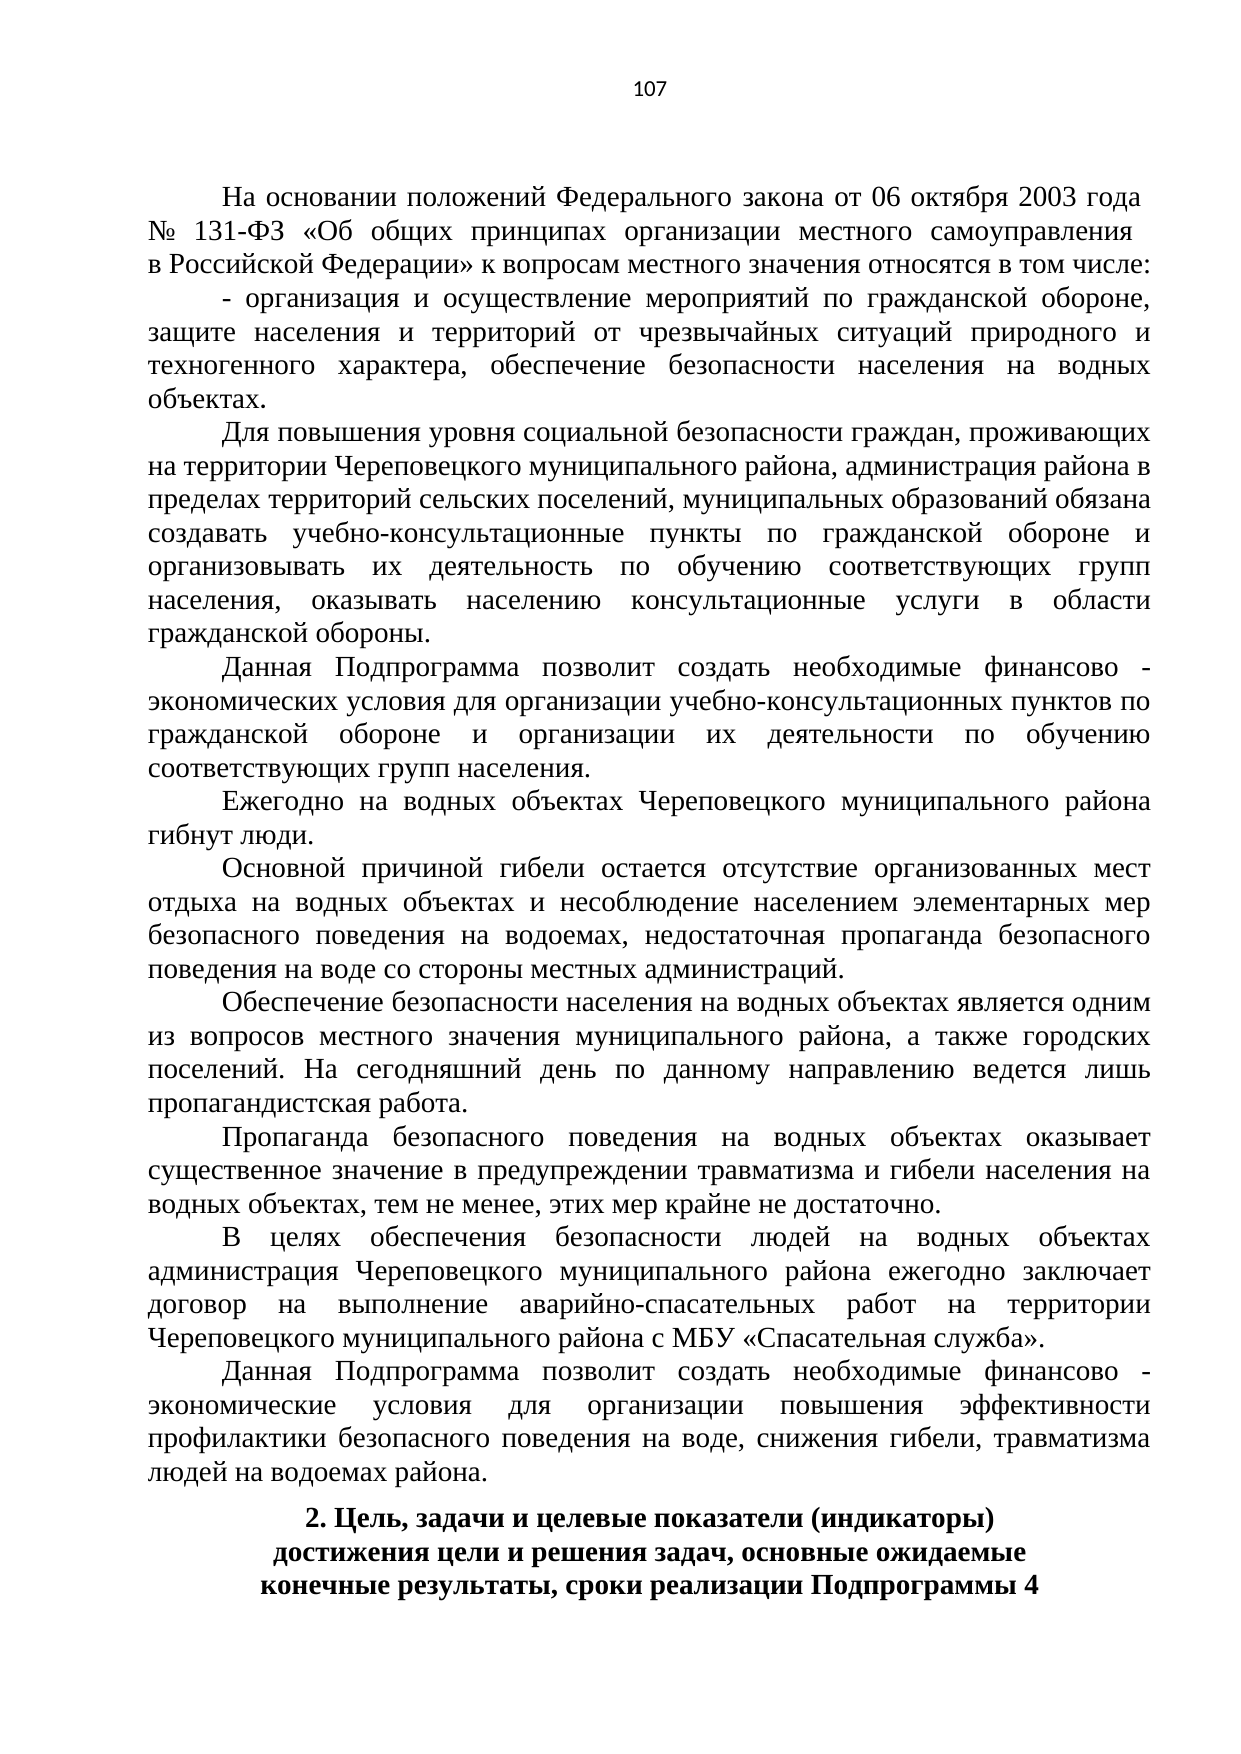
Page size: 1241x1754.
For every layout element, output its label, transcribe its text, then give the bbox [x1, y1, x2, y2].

text 2. Цель, задачи и целевые показатели (индикаторы) [148, 1500, 1152, 1534]
title Основной причиной гибели остается отсутствие организованных мест отдыха на водных объектах и несоблюдение населением элементарных мер безопасного поведения на водоемах, недостаточная пропаганда безопасного поведения на воде со стороны местных администраций. [148, 850, 1152, 984]
text Пропаганда безопасного поведения на водных объектах оказывает существенное значение в предупреждении травматизма и гибели населения на водных объектах, тем не менее, этих мер крайне не достаточно. [148, 1119, 1152, 1219]
text - организация и осуществление мероприятий по гражданской обороне, защите населения и территорий от чрезвычайных ситуаций природного и техногенного характера, обеспечение безопасности населения на водных объектах. [148, 280, 1152, 414]
text конечные результаты, сроки реализации Подпрограммы 4 [148, 1567, 1152, 1601]
text Данная Подпрограмма позволит создать необходимые финансово - экономических условия для организации учебно-консультационных пунктов по гражданской обороне и организации их деятельности по обучению соответствующих групп населения. [148, 649, 1152, 783]
text Для повышения уровня социальной безопасности граждан, проживающих на территории Череповецкого муниципального района, администрация района в пределах территорий сельских поселений, муниципальных образований обязана создавать учебно-консультационные пункты по гражданской обороне и организовывать их деятельность по обучению соответствующих групп населения, оказывать населению консультационные услуги в области гражданской обороны. [148, 414, 1152, 649]
text Обеспечение безопасности населения на водных объектах является одним из вопросов местного значения муниципального района, а также городских поселений. На сегодняшний день по данному направлению ведется лишь пропагандистская работа. [148, 984, 1152, 1119]
text достижения цели и решения задач, основные ожидаемые [148, 1534, 1152, 1567]
title Ежегодно на водных объектах Череповецкого муниципального района гибнут люди. [148, 783, 1152, 850]
text На основании положений Федерального закона от 06 октября 2003 года № 131-ФЗ «Об общих принципах организации местного самоуправления в Российской Федерации» к вопросам местного значения относятся в том числе: [148, 179, 1152, 280]
text В целях обеспечения безопасности людей на водных объектах администрация Череповецкого муниципального района ежегодно заключает договор на выполнение аварийно-спасательных работ на территории Череповецкого муниципального района с МБУ «Спасательная служба». [148, 1219, 1152, 1353]
text Данная Подпрограмма позволит создать необходимые финансово - экономические условия для организации повышения эффективности профилактики безопасного поведения на воде, снижения гибели, травматизма людей на водоемах района. [148, 1353, 1152, 1488]
